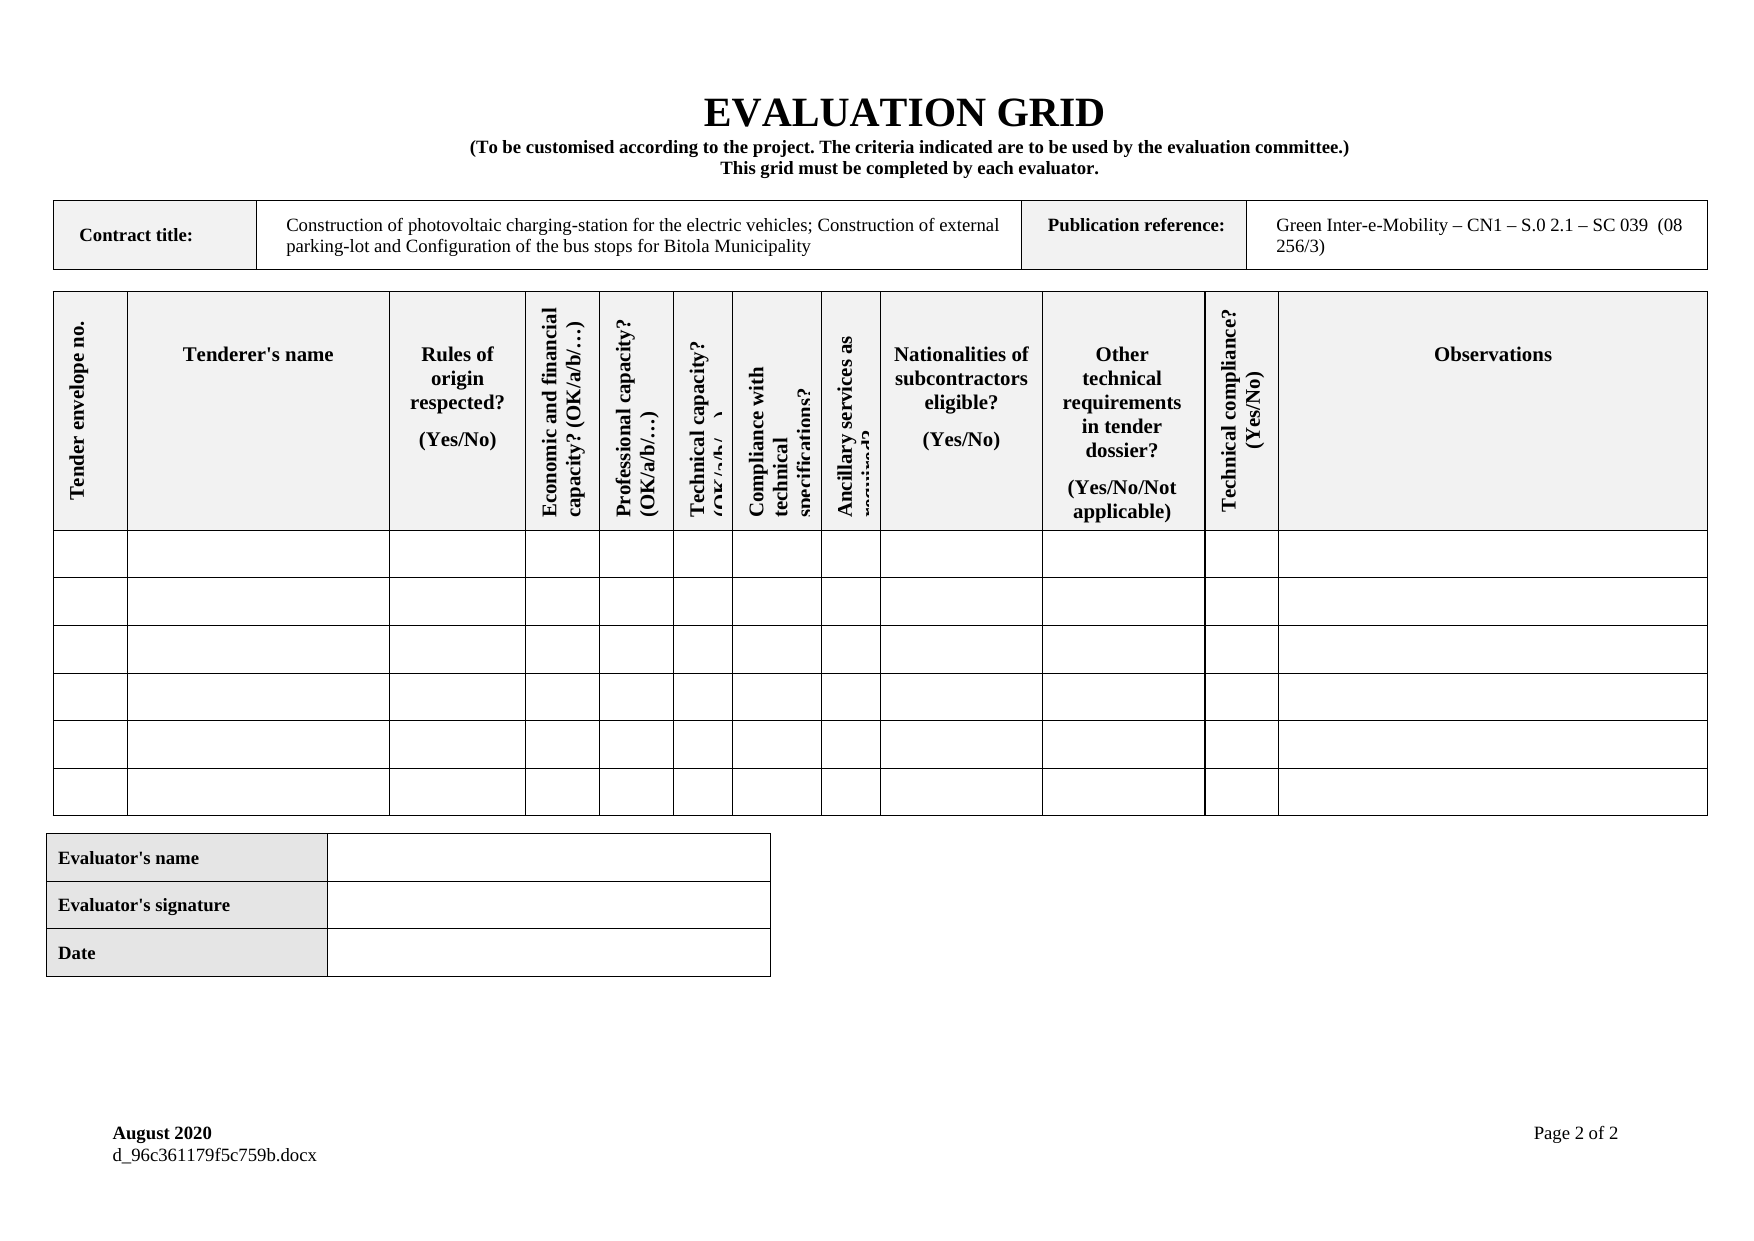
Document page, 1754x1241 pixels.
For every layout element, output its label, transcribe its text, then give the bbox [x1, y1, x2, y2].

table_cell [54, 626, 127, 672]
table_header Ancillary services as required? (OK/a/b/…/NA) [822, 292, 880, 530]
table_cell [674, 531, 732, 577]
table_cell [733, 578, 821, 625]
table_header Tender envelope no. [54, 292, 127, 530]
table_cell [526, 674, 599, 720]
table_header Economic and financial capacity? (OK/a/b/…) [526, 292, 599, 530]
table_cell [390, 578, 525, 625]
table_header Nationalities of subcontractors eligible? (Yes/No) [881, 292, 1042, 530]
table_cell [881, 769, 1042, 815]
table_header Technical capacity? (OK/a/b/…) [674, 292, 732, 530]
table_cell [822, 578, 880, 625]
table_cell [1043, 626, 1204, 672]
table_cell [674, 578, 732, 625]
table_cell [881, 626, 1042, 672]
table_header Contract title: [54, 201, 256, 269]
table_cell Evaluator's signature [47, 882, 327, 928]
table_header Publication reference: [1022, 201, 1246, 269]
table_cell [881, 578, 1042, 625]
table_cell [822, 626, 880, 672]
table_cell [600, 769, 673, 815]
subtitle This grid must be completed by each evaluator. [201, 157, 1619, 179]
table_cell [1279, 769, 1707, 815]
table_cell [600, 626, 673, 672]
table_cell [1206, 531, 1278, 577]
table_cell [1043, 721, 1204, 768]
table_cell [128, 626, 389, 672]
table_cell [733, 531, 821, 577]
table_header Rules of origin respected? (Yes/No) [390, 292, 525, 530]
table_cell [1043, 674, 1204, 720]
table_cell [390, 674, 525, 720]
table_header Observations [1279, 292, 1707, 530]
table_cell [526, 578, 599, 625]
table_cell [128, 721, 389, 768]
table_header Technical compliance? (Yes/No) [1206, 292, 1278, 530]
table_header Construction of photovoltaic charging-station for the electric vehicles; Construction of external parking-lot and Configuration of the bus stops for Bitola Municipality [257, 201, 1021, 269]
table_cell [328, 882, 770, 928]
table_cell [526, 769, 599, 815]
table_cell [881, 531, 1042, 577]
table_cell [526, 721, 599, 768]
table_cell [733, 674, 821, 720]
table_cell [600, 578, 673, 625]
table_cell Date [47, 929, 327, 976]
table_cell [1206, 626, 1278, 672]
table_cell [526, 531, 599, 577]
table_header Green Inter-e-Mobility – CN1 – S.0 2.1 – SC 039 (08 256/3) [1247, 201, 1707, 269]
table_cell [1279, 578, 1707, 625]
table_cell [54, 578, 127, 625]
table_cell [328, 929, 770, 976]
table_cell [390, 626, 525, 672]
table_cell [1206, 674, 1278, 720]
table_cell [390, 769, 525, 815]
table_cell [600, 721, 673, 768]
table_cell [54, 674, 127, 720]
table_cell [674, 674, 732, 720]
table_cell [128, 531, 389, 577]
table_header [328, 834, 770, 881]
table_header Compliance with technical specifications? (OK/a/b/…) [733, 292, 821, 530]
table_cell [822, 721, 880, 768]
table_cell [822, 674, 880, 720]
table_cell [1279, 721, 1707, 768]
table_cell [1279, 674, 1707, 720]
table_cell [600, 531, 673, 577]
table_cell [733, 626, 821, 672]
table_header Professional capacity? (OK/a/b/…) [600, 292, 673, 530]
table_cell [1206, 769, 1278, 815]
table_cell [822, 769, 880, 815]
table_cell [733, 721, 821, 768]
table_cell [1206, 578, 1278, 625]
table_header Other technical requirements in tender dossier? (Yes/No/Not applicable) [1043, 292, 1204, 530]
table_cell [128, 769, 389, 815]
table_header Tenderer's name [128, 292, 389, 530]
table_cell [733, 769, 821, 815]
table_cell [390, 531, 525, 577]
table_cell [54, 769, 127, 815]
table_cell [128, 674, 389, 720]
table_cell [881, 674, 1042, 720]
table_cell [1043, 578, 1204, 625]
table_cell [54, 721, 127, 768]
table_cell [881, 721, 1042, 768]
table_cell [674, 721, 732, 768]
table_cell [128, 578, 389, 625]
table_cell [822, 531, 880, 577]
table_cell [1279, 626, 1707, 672]
table_cell [1279, 531, 1707, 577]
table_header Evaluator's name [47, 834, 327, 881]
table_cell [54, 531, 127, 577]
table_cell [1206, 721, 1278, 768]
table_cell [526, 626, 599, 672]
table_cell [390, 721, 525, 768]
subtitle EVALUATION GRID (To be customised according to the project. The criteria indicated are to be used by the evaluation committee.) [201, 88, 1619, 157]
table_cell [600, 674, 673, 720]
table_cell [674, 769, 732, 815]
table_cell [1043, 769, 1204, 815]
table_cell [1043, 531, 1204, 577]
table_cell [674, 626, 732, 672]
